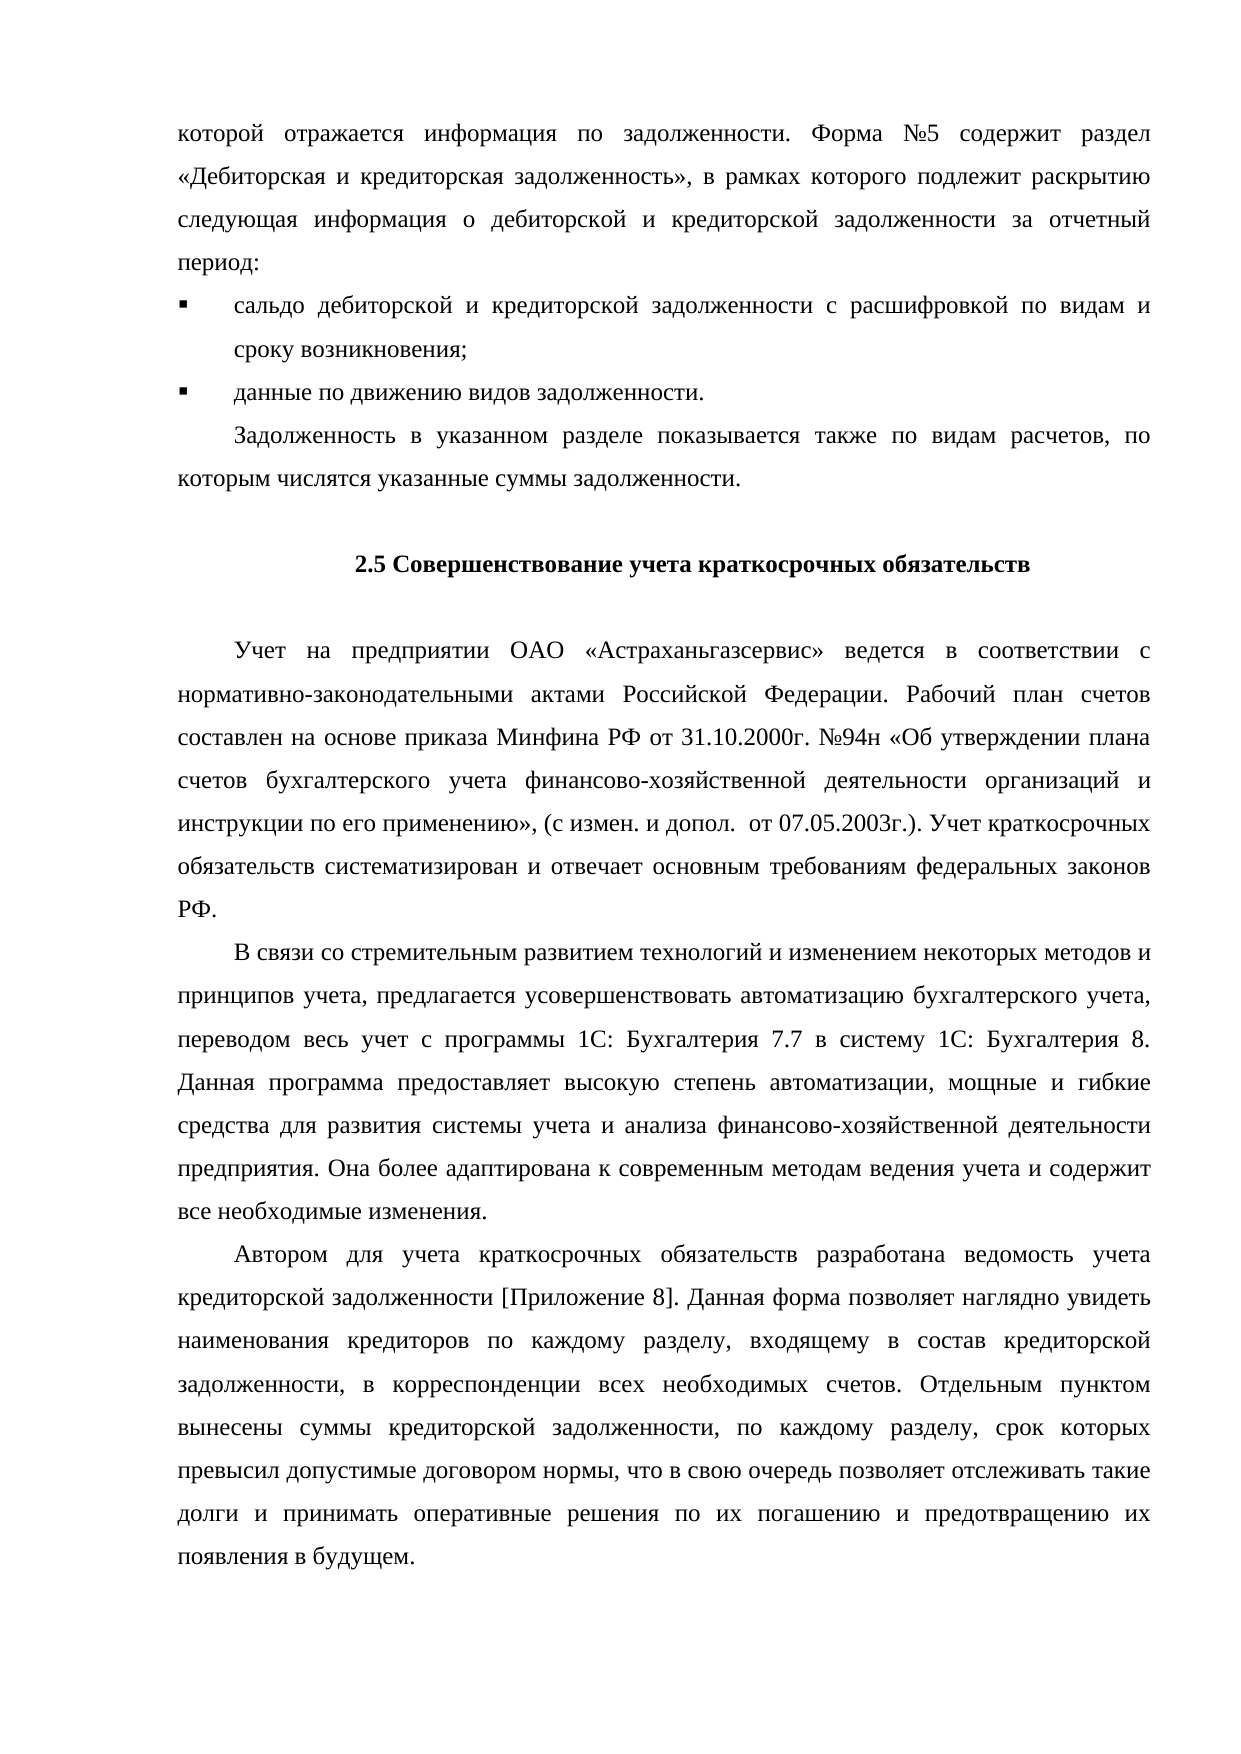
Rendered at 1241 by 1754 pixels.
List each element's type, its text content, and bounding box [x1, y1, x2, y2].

text 2.5 Совершенствование учета краткосрочных обязательств [177, 549, 1152, 578]
text В связи со стремительным развитием технологий и изменением некоторых методов и принципов учета, предлагается усовершенствовать автоматизацию бухгалтерского учета, переводом весь учет с программы 1С: Бухгалтерия 7.7 в систему 1С: Бухгалтерия 8. Данная программа предоставляет высокую степень автоматизации, мощные и гибкие средства для развития системы учета и анализа финансово-хозяйственной деятельности предприятия. Она более адаптирована к современным методам ведения учета и содержит все необходимые изменения. [177, 937, 1152, 1225]
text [177, 118, 1152, 276]
text Учет на предприятии ОАО «Астраханьгазсервис» ведется в соответствии с нормативно-законодательными актами Российской Федерации. Рабочий план счетов составлен на основе приказа Минфина РФ от 31.10.2000г. №94н «Об утверждении плана счетов бухгалтерского учета финансово-хозяйственной деятельности организаций и инструкции по его применению», (с измен. и допол. от 07.05.2003г.). Учет краткосрочных обязательств систематизирован и отвечает основным требованиям федеральных законов РФ. [177, 636, 1152, 923]
text Задолженность в указанном разделе показывается также по видам расчетов, по которым числятся указанные суммы задолженности. [177, 420, 1152, 492]
text Автором для учета краткосрочных обязательств разработана ведомость учета кредиторской задолженности [Приложение 8]. Данная форма позволяет наглядно увидеть наименования кредиторов по каждому разделу, входящему в состав кредиторской задолженности, в корреспонденции всех необходимых счетов. Отдельным пунктом вынесены суммы кредиторской задолженности, по каждому разделу, срок которых превысил допустимые договором нормы, что в свою очередь позволяет отслеживать такие долги и принимать оперативные решения по их погашению и предотвращению их появления в будущем. [177, 1239, 1152, 1570]
list данные по движению видов задолженности. [177, 377, 1152, 406]
list сальдо дебиторской и кредиторской задолженности с расшифровкой по видам и сроку возникновения; [177, 291, 1152, 362]
